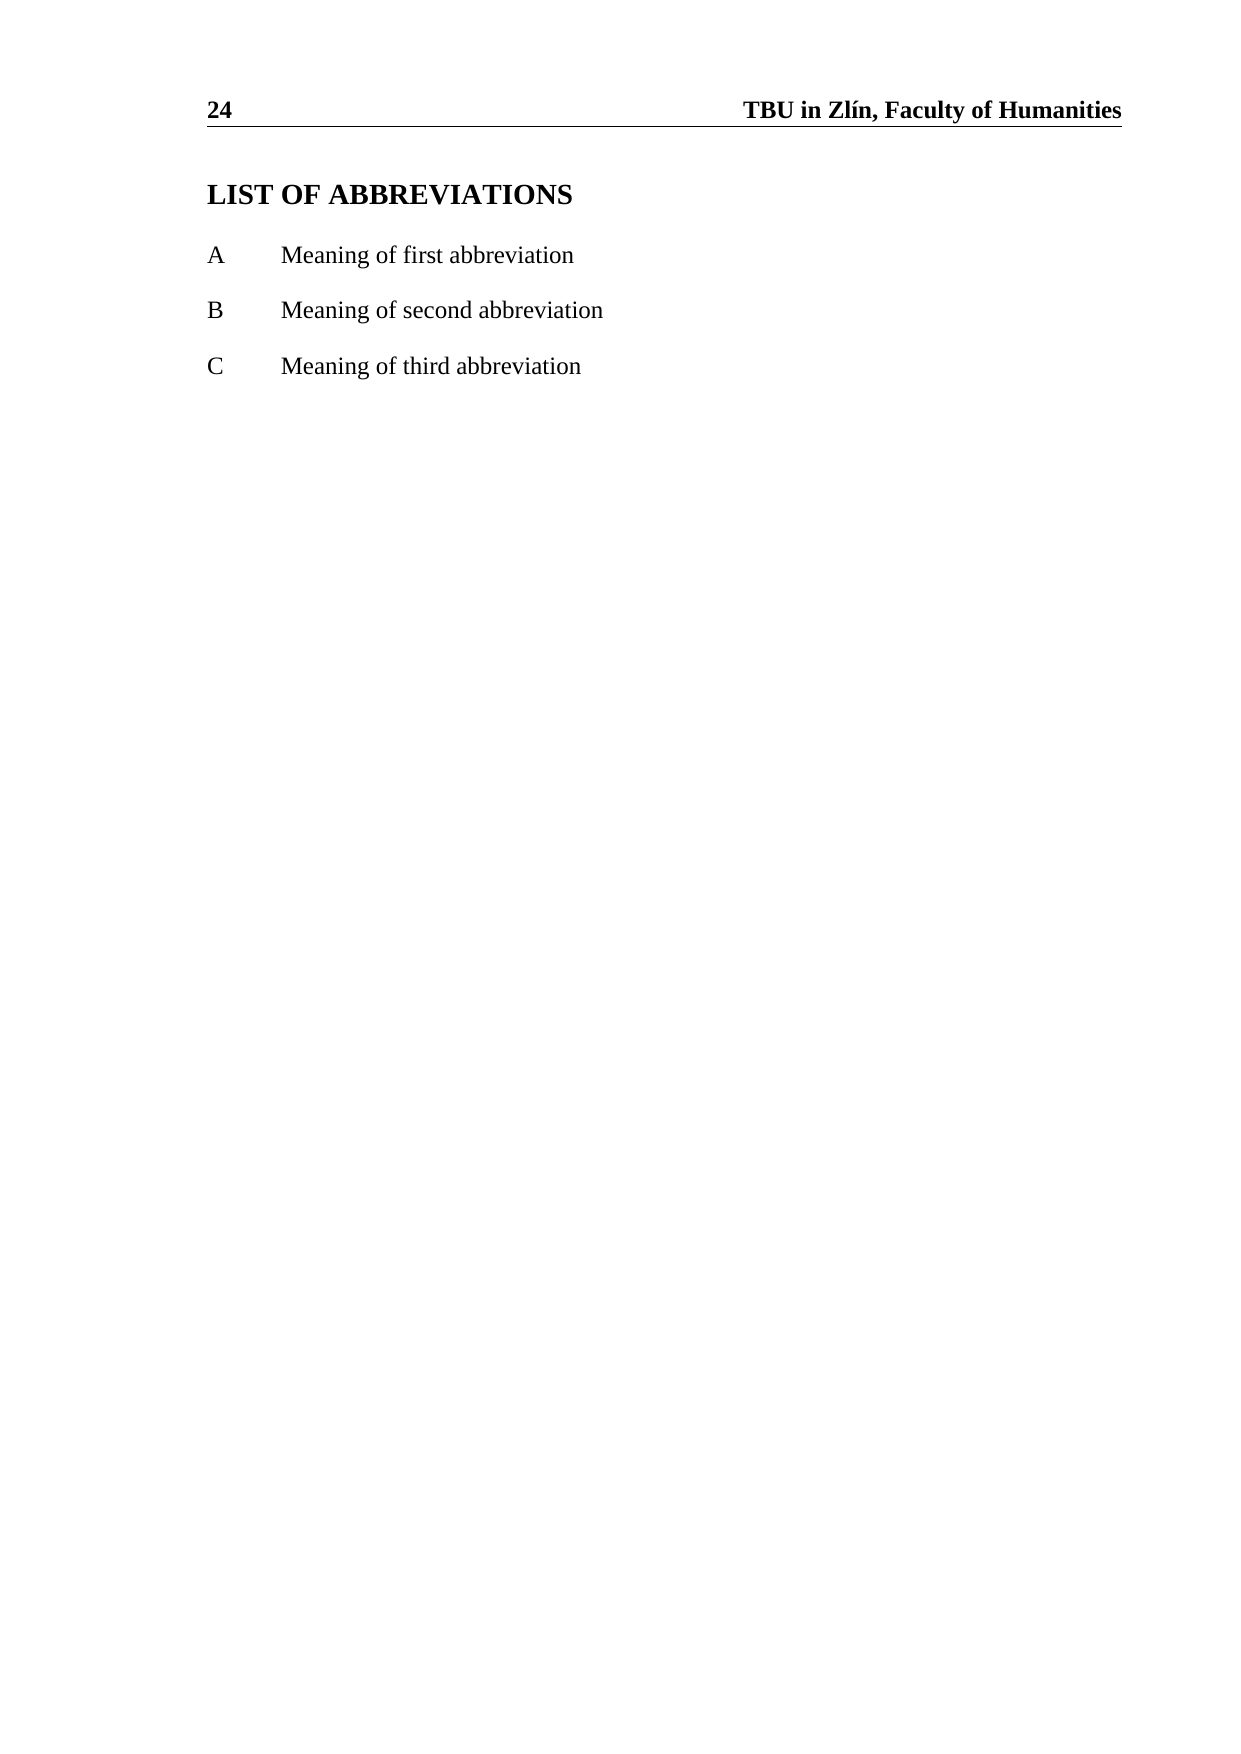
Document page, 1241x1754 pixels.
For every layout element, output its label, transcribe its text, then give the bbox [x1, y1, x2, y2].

text B Meaning of second abbreviation [207, 296, 1122, 324]
text A Meaning of first abbreviation [207, 240, 1122, 269]
text C Meaning of third abbreviation [207, 351, 1122, 380]
text List of Abbreviations [207, 177, 1122, 211]
